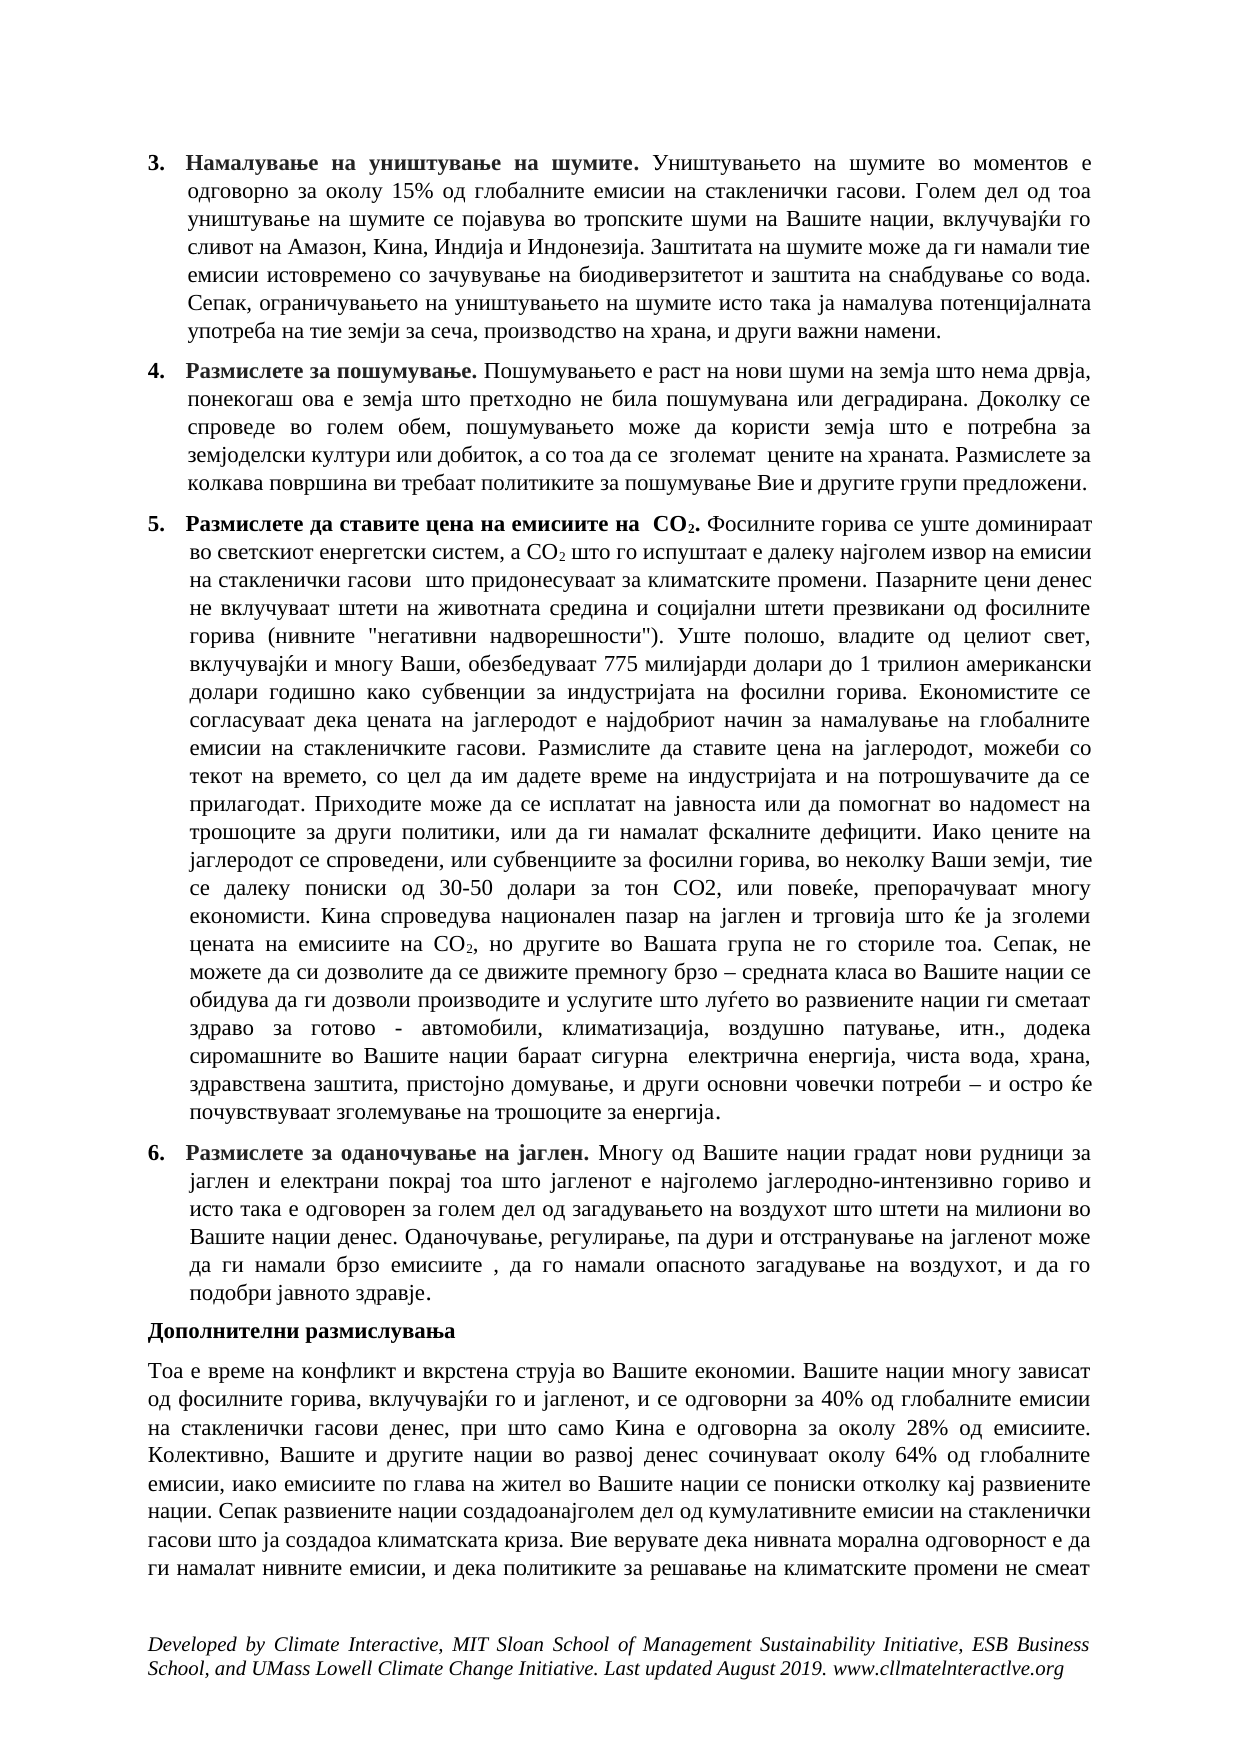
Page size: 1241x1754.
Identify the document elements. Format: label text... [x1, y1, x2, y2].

list Размислете за оданочување на јаглен. Многу од Вашите нации градат нови рудници за јаглен и електрани покрај тоа што јагленот е најголемо јаглеродно-интензивно гориво и исто така е одговорен за голем дел од загадувањето на воздухот што штети на милиони во Вашите нации денес. Оданочување, регулирање, па дури и отстранување на јагленот може да ги намали брзо емисиите , да го намали опасното загадување на воздухот, и да го подобри јавното здравје. [148, 1138, 1092, 1306]
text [148, 1356, 1092, 1581]
list Размислете за пошумување. Пошумувањето е раст на нови шуми на земја што нема дрвја, понекогаш ова е земја што претходно не била пошумувана или деградирана. Доколку се спроведе во голем обем, пошумувањето може да користи земја што е потребна за земјоделски култури или добиток, а со тоа да се зголемат цените на храната. Размислете за колкава површина ви требаат политиките за пошумување Вие и другите групи предложени. [148, 356, 1092, 496]
list Намалување на уништување на шумите. Уништувањето на шумите во моментов е одговорно за околу 15% од глобалните емисии на стакленички гасови. Голем дел од тоа уништување на шумите се појавува во тропските шуми на Вашите нации, вклучувајќи го сливот на Амазон, Кина, Индија и Индонезија. Заштитата на шумите може да ги намали тие емисии истовремено со зачувување на биодиверзитетот и заштита на снабдување со вода. Сепак, ограничувањето на уништувањето на шумите исто така ја намалува потенцијалната употреба на тие земји за сеча, производство на храна, и други важни намени. [148, 148, 1092, 344]
list Размислете да ставите цена на емисиите на CO2. Фосилните горива се уште доминираат во светскиот енергетски систем, а CO2 што го испуштаат е далеку најголем извор на емисии на стакленички гасови што придонесуваат за климатските промени. Пазарните цени денес не вклучуваат штети на животната средина и социјални штети презвикани од фосилните горива (нивните "негативни надворешности"). Уште полошо, владите од целиот свет, вклучувајќи и многу Ваши, обезбедуваат 775 милијарди долари до 1 трилион американски долари годишно како субвенции за индустријата на фосилни горива. Економистите се согласуваат дека цената на јаглеродот е најдобриот начин за намалување на глобалните емисии на стакленичките гасови. Размислите да ставите цена на јаглеродот, можеби со текот на времето, со цел да им дадете време на индустријата и на потрошувачите да се прилагодат. Приходите може да се исплатат на јавноста или да помогнат во надомест на трошоците за други политики, или да ги намалат фскалните дефицити. Иако цените на јаглеродот се спроведени, или субвенциите за фосилни горива, во неколку Ваши земји, тие се далеку пониски од 30-50 долари за тон CO2, или повеќе, препорачуваат многу економисти. Кина спроведува национален пазар на јаглен и трговија што ќе ја зголеми цената на емисиите на CO2, но другите во Вашата група не го сториле тоа. Сепак, не можете да си дозволите да се движите премногу брзо – средната класа во Вашите нации се обидува да ги дозволи производите и услугите што луѓето во развиените нации ги сметаат здраво за готово - автомобили, климатизација, воздушно патување, итн., додека сиромашните во Вашите нации бараат сигурна електрична енергија, чиста вода, храна, здравствена заштита, пристојно домување, и други основни човечки потреби – и остро ќе почувствуваат зголемување на трошоците за енергија. [148, 509, 1092, 1125]
text Дополнителни размислувања [148, 1318, 1092, 1344]
